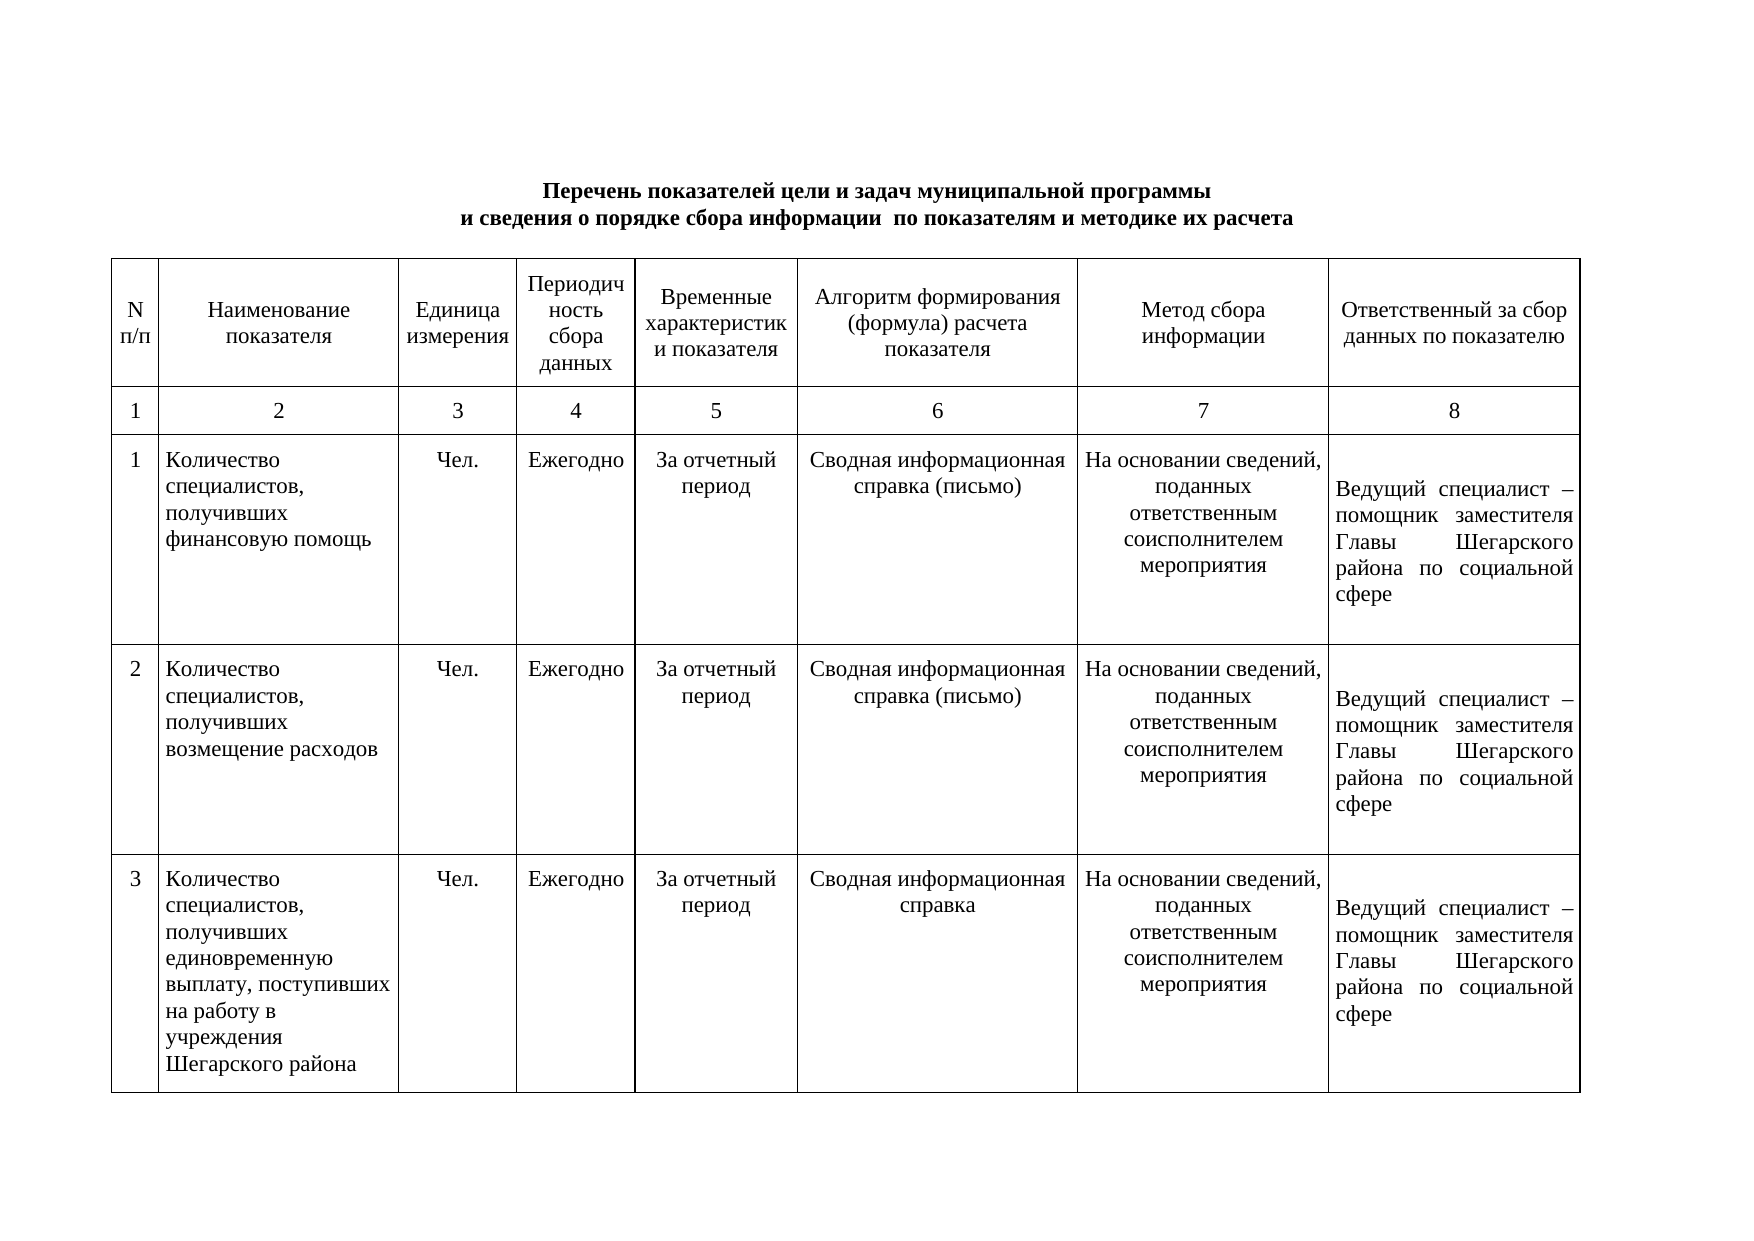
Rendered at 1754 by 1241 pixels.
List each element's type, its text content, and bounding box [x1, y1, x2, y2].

table_cell Чел. [399, 855, 516, 1092]
table_header Единица измерения [399, 259, 516, 386]
table_cell 5 [636, 387, 797, 434]
table_cell 7 [1078, 387, 1328, 434]
table_cell 1 [112, 387, 158, 434]
table_cell Сводная информационная справка (письмо) [798, 435, 1077, 644]
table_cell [1329, 855, 1579, 1092]
table_cell 2 [159, 387, 398, 434]
table_cell За отчетный период [636, 435, 797, 644]
table_header Временные характеристики показателя [636, 259, 797, 386]
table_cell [798, 855, 1077, 1092]
table_header Ответственный за сбор данных по показателю [1329, 259, 1579, 386]
table_cell Чел. [399, 645, 516, 853]
table_cell Ежегодно [517, 855, 634, 1092]
table_cell 1 [112, 435, 158, 644]
table_cell Ежегодно [517, 435, 634, 644]
table_cell На основании сведений, поданных ответственным соисполнителем мероприятия [1078, 435, 1328, 644]
table_cell 6 [798, 387, 1077, 434]
table_cell За отчетный период [636, 645, 797, 853]
text Перечень показателей цели и задач муниципальной программы [118, 177, 1636, 203]
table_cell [1078, 855, 1328, 1092]
table_header N п/п [112, 259, 158, 386]
table_header Метод сбора информации [1078, 259, 1328, 386]
table_cell 8 [1329, 387, 1579, 434]
table_cell 4 [517, 387, 634, 434]
table_cell На основании сведений, поданных ответственным соисполнителем мероприятия [1078, 645, 1328, 853]
table_cell Ведущий специалист – помощник заместителя Главы Шегарского района по социальной сфере [1329, 645, 1579, 853]
table_cell Ведущий специалист – помощник заместителя Главы Шегарского района по социальной сфере [1329, 435, 1579, 644]
table_cell Ежегодно [517, 645, 634, 853]
table_header Алгоритм формирования (формула) расчета показателя [798, 259, 1077, 386]
table_cell Чел. [399, 435, 516, 644]
table_header Периодичность сбора данных [517, 259, 634, 386]
table_header Наименование показателя [159, 259, 398, 386]
table_cell Количество специалистов, получивших возмещение расходов [159, 645, 398, 853]
text и сведения о порядке сбора информации по показателям и методике их расчета [118, 203, 1636, 230]
table_cell Сводная информационная справка (письмо) [798, 645, 1077, 853]
table_cell Количество специалистов, получивших единовременную выплату, поступивших на работу в учреждения Шегарского района [159, 855, 398, 1092]
table_cell Количество специалистов, получивших финансовую помощь [159, 435, 398, 644]
table_cell 2 [112, 645, 158, 853]
table_cell 3 [399, 387, 516, 434]
table_cell 3 [112, 855, 158, 1092]
table_cell За отчетный период [636, 855, 797, 1092]
